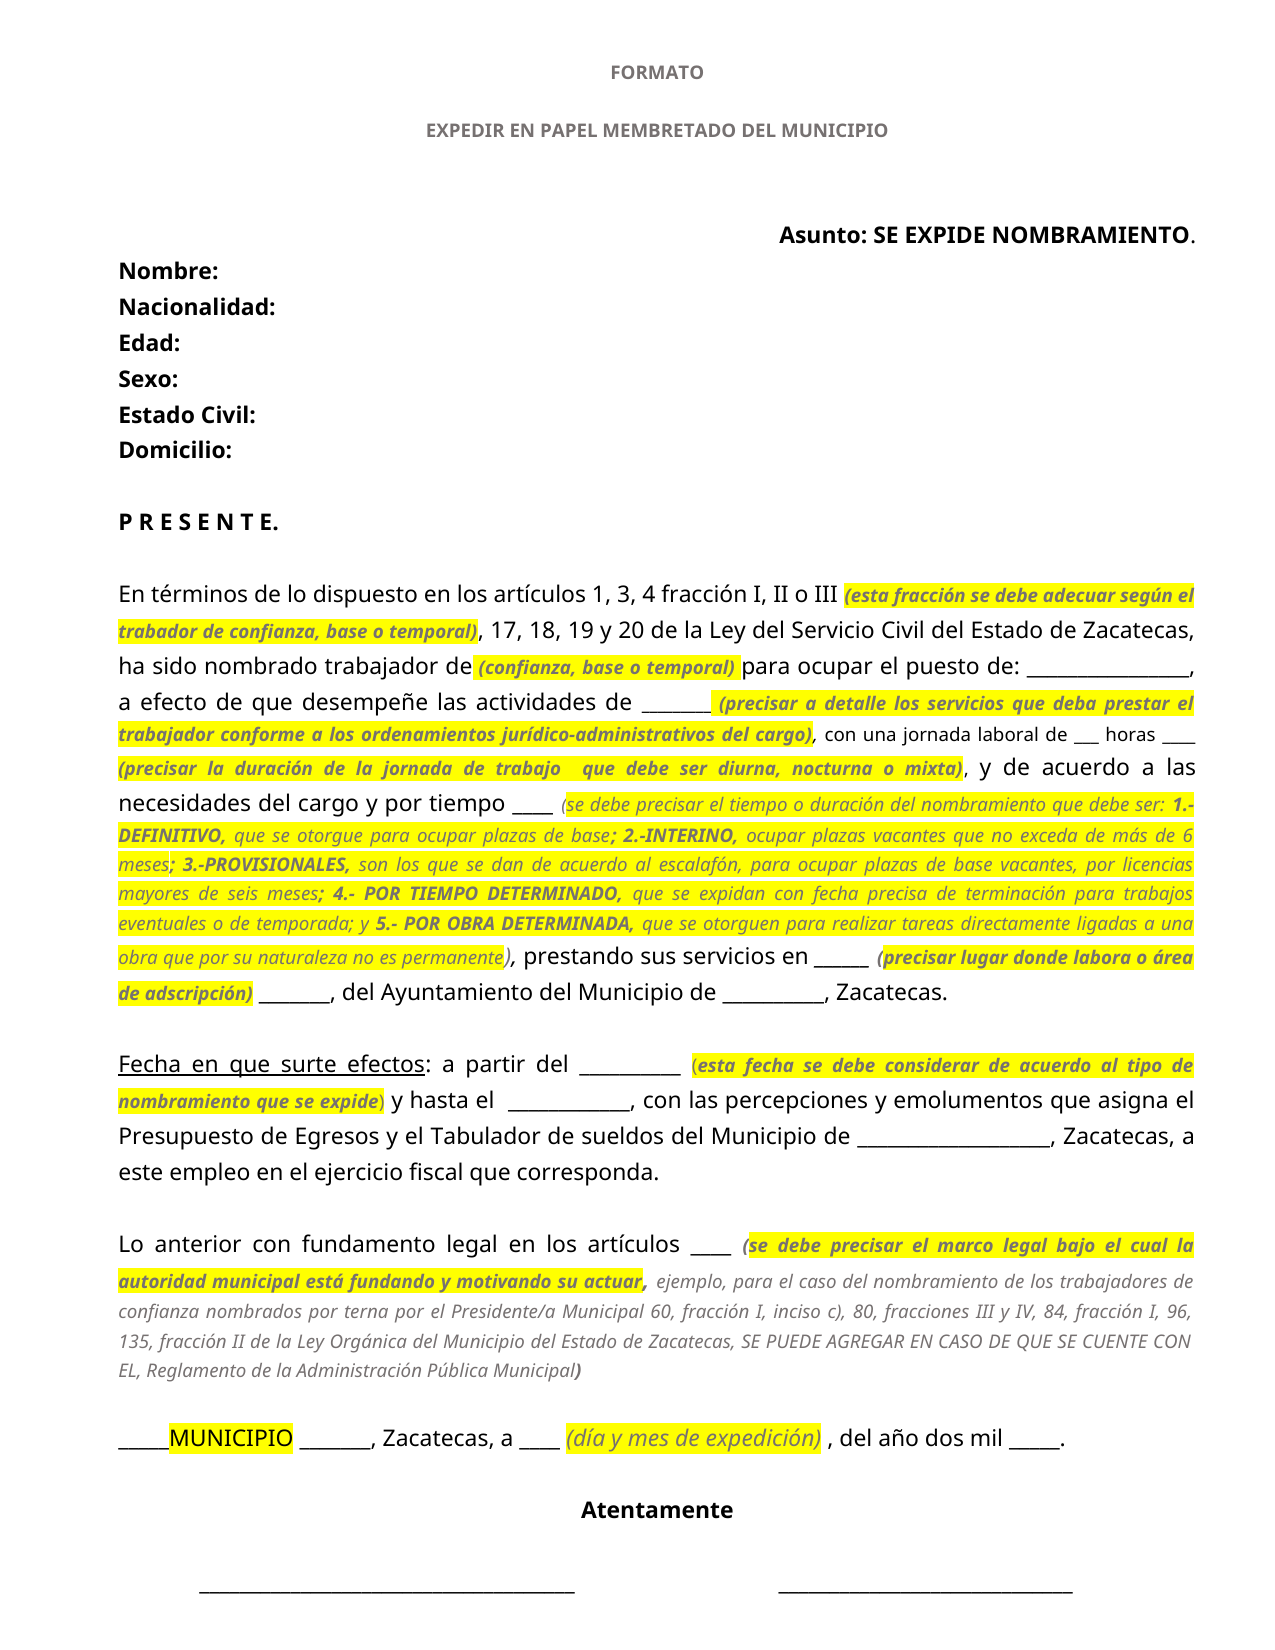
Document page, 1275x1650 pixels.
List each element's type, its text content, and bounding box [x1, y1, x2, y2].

text Nacionalidad: [118, 291, 1196, 322]
text Lo anterior con fundamento legal en los artículos ____ (se debe precisar el marco legal bajo el cual la autoridad municipal está fundando y motivando su actuar, ejemplo, para el caso del nombramiento de los trabajadores de confianza nombrados por terna por el Presidente/a Municipal 60, fracción I, inciso c), 80, fracciones III y IV, 84, fracción I, 96, 135, fracción II de la Ley Orgánica del Municipio del Estado de Zacatecas, SE PUEDE AGREGAR EN CASO DE QUE SE CUENTE CON EL, Reglamento de la Administración Pública Municipal) [118, 1228, 1196, 1383]
text Asunto: SE EXPIDE NOMBRAMIENTO. [118, 219, 1196, 250]
text Estado Civil: [118, 398, 1196, 430]
text Fecha en que surte efectos: a partir del __________ (esta fecha se debe considerar de acuerdo al tipo de nombramiento que se expide) y hasta el ____________, con las percepciones y emolumentos que asigna el Presupuesto de Egresos y el Tabulador de sueldos del Municipio de ___________________, Zacatecas, a este empleo en el ejercicio fiscal que corresponda. [118, 1048, 1196, 1187]
text P R E S E N T E. [118, 506, 1196, 538]
text Edad: [118, 327, 1196, 358]
text Domicilio: [118, 434, 1196, 466]
text _____MUNICIPIO _______, Zacatecas, a ____ (día y mes de expedición) , del año dos mil _____. [118, 1422, 1196, 1454]
text EXPEDIR EN PAPEL MEMBRETADO DEL MUNICIPIO [118, 118, 1196, 143]
table_header _____________________________________ [118, 1566, 657, 1601]
text FORMATO [118, 59, 1196, 85]
text En términos de lo dispuesto en los artículos 1, 3, 4 fracción I, II o III (esta fracción se debe adecuar según el trabador de confianza, base o temporal), 17, 18, 19 y 20 de la Ley del Servicio Civil del Estado de Zacatecas, ha sido nombrado trabajador de (confianza, base o temporal) para ocupar el puesto de: ________________, a efecto de que desempeñe las actividades de _________ (precisar a detalle los servicios que deba prestar el trabajador conforme a los ordenamientos jurídico-administrativos del cargo), con una jornada laboral de ___ horas ____ (precisar la duración de la jornada de trabajo que debe ser diurna, nocturna o mixta), y de acuerdo a las necesidades del cargo y por tiempo ____ (se debe precisar el tiempo o duración del nombramiento que debe ser: 1.-DEFINITIVO, que se otorgue para ocupar plazas de base; 2.-INTERINO, ocupar plazas vacantes que no exceda de más de 6 meses; 3.-PROVISIONALES, son los que se dan de acuerdo al escalafón, para ocupar plazas de base vacantes, por licencias mayores de seis meses; 4.- POR TIEMPO DETERMINADO, que se expidan con fecha precisa de terminación para trabajos eventuales o de temporada; y 5.- POR OBRA DETERMINADA, que se otorguen para realizar tareas directamente ligadas a una obra que por su naturaleza no es permanente), prestando sus servicios en ______ (precisar lugar donde labora o área de adscripción) _______, del Ayuntamiento del Municipio de __________, Zacatecas. [118, 578, 1196, 1007]
text Sexo: [118, 363, 1196, 394]
table_header _____________________________ [657, 1566, 1195, 1601]
text Nombre: [118, 255, 1196, 286]
text Atentamente [118, 1494, 1196, 1526]
